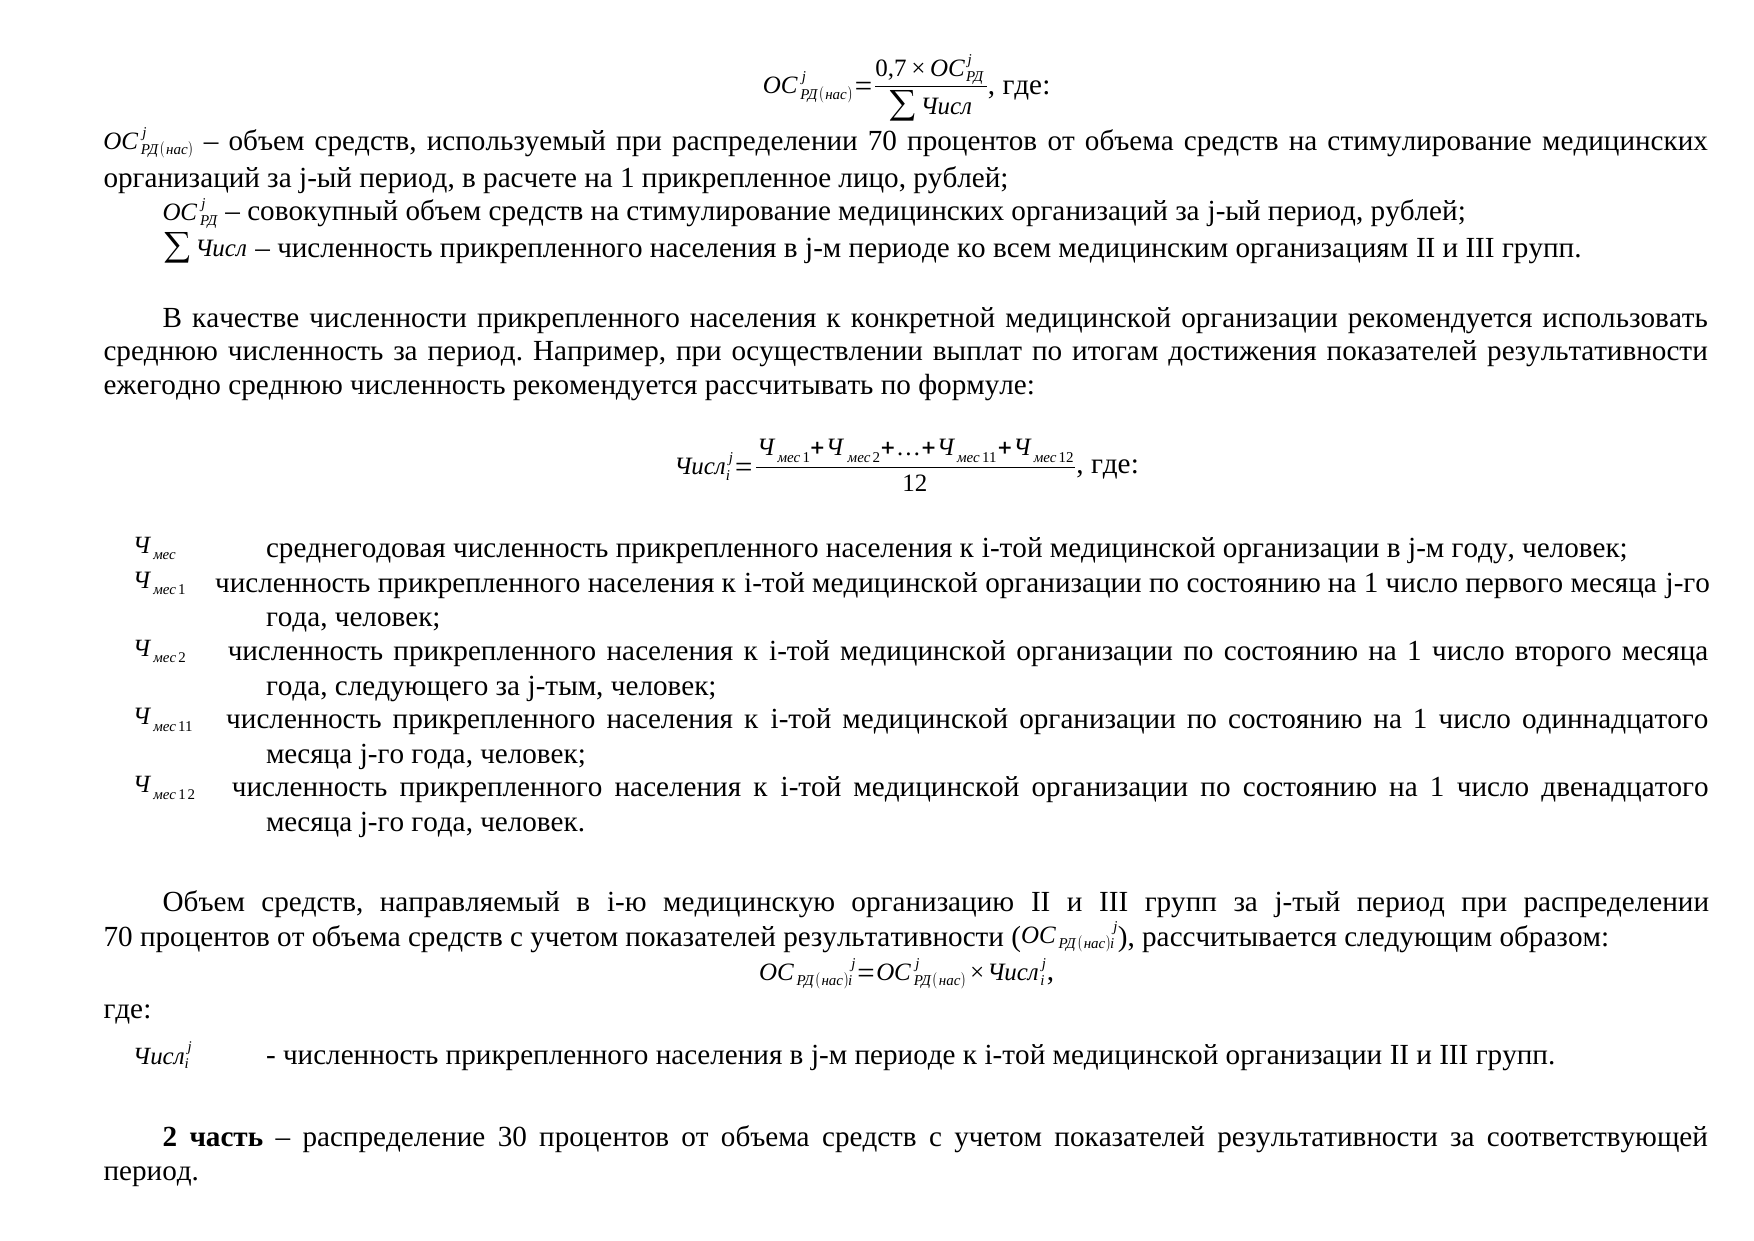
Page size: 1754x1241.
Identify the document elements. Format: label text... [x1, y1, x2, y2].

text , где: [103, 50, 1710, 123]
text численность прикрепленного населения к i-той медицинской организации по состоянию на 1 число одиннадцатого месяца j-го года, человек; [133, 701, 1710, 769]
text – численность прикрепленного населения в j-м периоде ко всем медицинским организациям II и III групп. [103, 230, 1710, 266]
text численность прикрепленного населения к i-той медицинской организации по состоянию на 1 число первого месяца j-го года, человек; [133, 565, 1710, 633]
text , [103, 953, 1710, 991]
text 2 часть – распределение 30 процентов от объема средств с учетом показателей результативности за соответствующей период. [103, 1119, 1710, 1186]
text В качестве численности прикрепленного населения к конкретной медицинской организации рекомендуется использовать среднюю численность за период. Например, при осуществлении выплат по итогам достижения показателей результативности ежегодно среднюю численность рекомендуется рассчитывать по формуле: [103, 300, 1710, 400]
text где: [103, 991, 1710, 1024]
text Объем средств, направляемый в i-ю медицинскую организацию II и III групп за j-тый период при распределении 70 процентов от объема средств с учетом показателей результативности (), рассчитывается следующим образом: [103, 884, 1710, 953]
text среднегодовая численность прикрепленного населения к i-той медицинской организации в j-м году, человек; [133, 530, 1710, 565]
text численность прикрепленного населения к i-той медицинской организации по состоянию на 1 число двенадцатого месяца j-го года, человек. [133, 769, 1710, 838]
text – совокупный объем средств на стимулирование медицинских организаций за j-ый период, рублей; [103, 193, 1710, 230]
text , где: [103, 434, 1710, 497]
text – объем средств, используемый при распределении 70 процентов от объема средств на стимулирование медицинских организаций за j-ый период, в расчете на 1 прикрепленное лицо, рублей; [103, 123, 1710, 193]
text - численность прикрепленного населения в j-м периоде к i-той медицинской организации II и III групп. [133, 1037, 1710, 1073]
text численность прикрепленного населения к i-той медицинской организации по состоянию на 1 число второго месяца года, следующего за j-тым, человек; [133, 633, 1710, 701]
